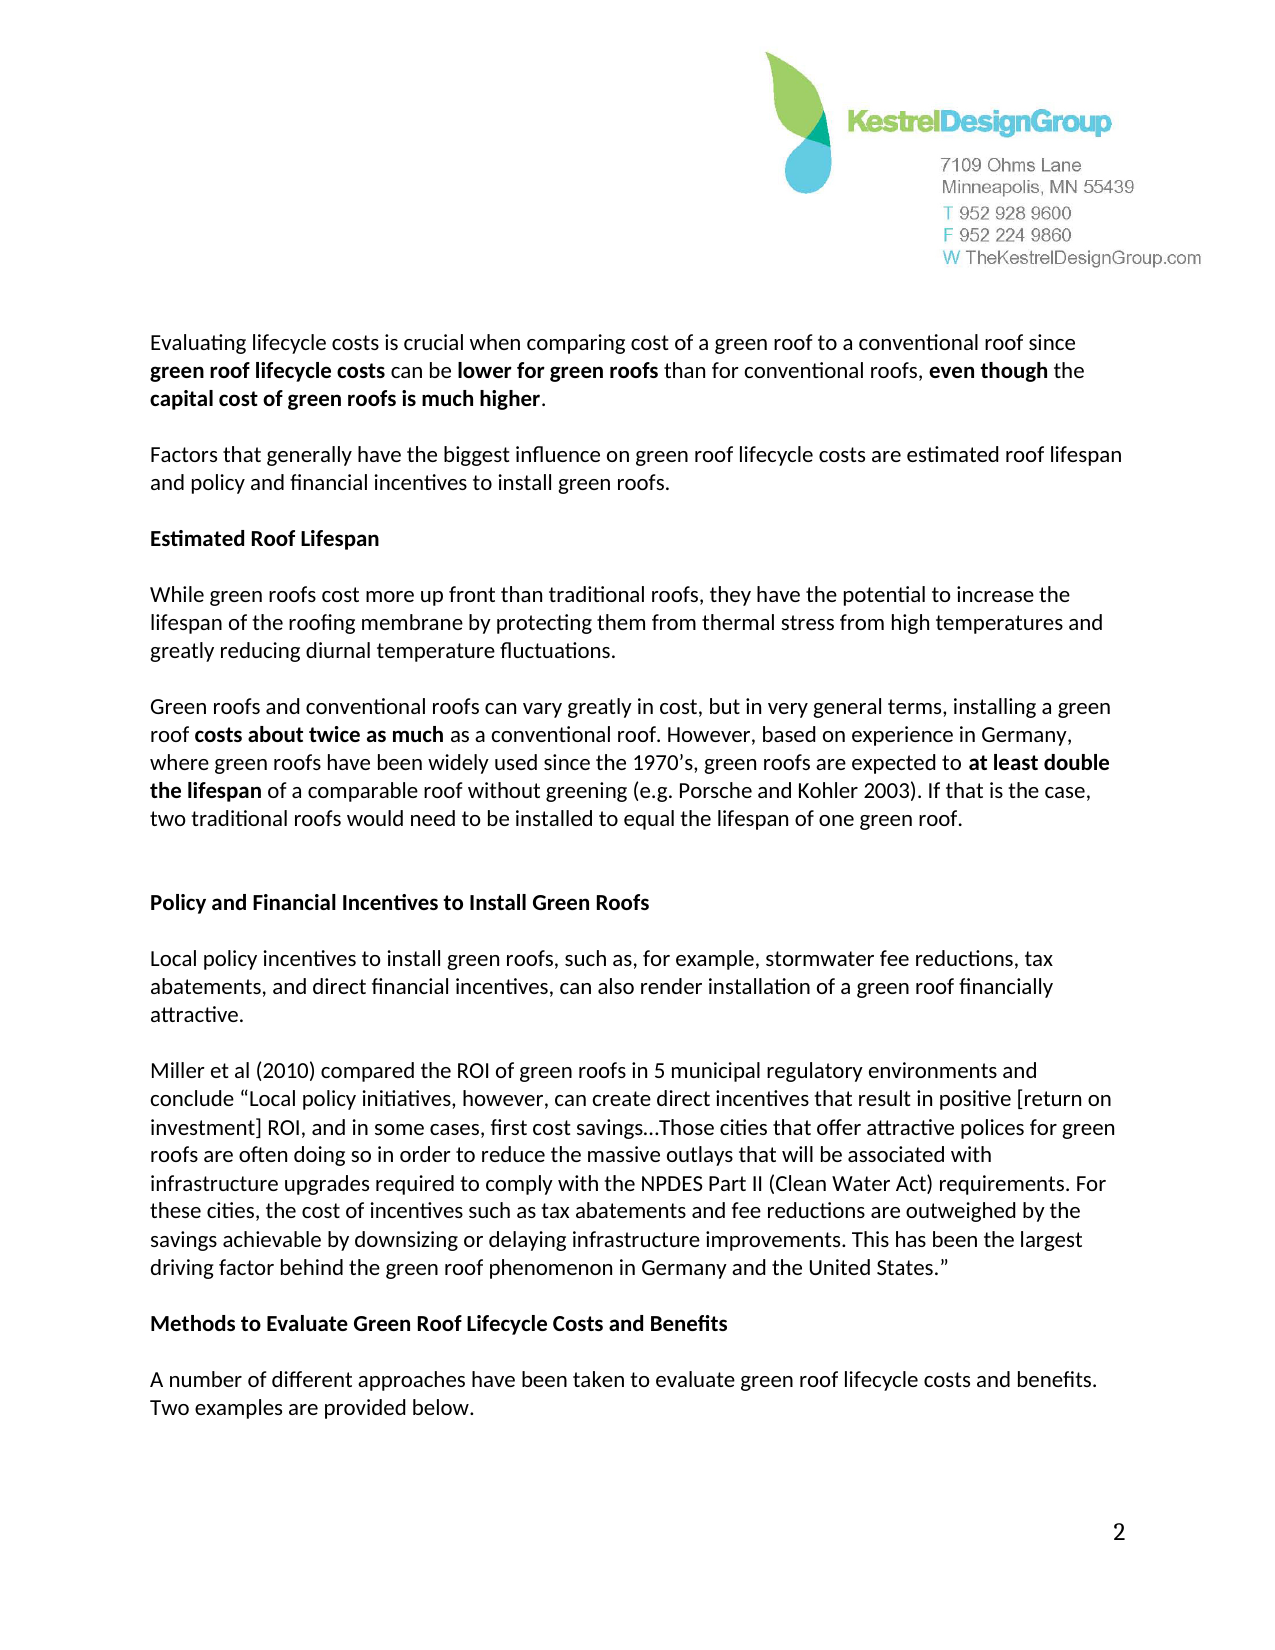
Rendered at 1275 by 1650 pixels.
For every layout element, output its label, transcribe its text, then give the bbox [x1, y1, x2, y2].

text Factors that generally have the biggest influence on green roof lifecycle costs are estimated roof lifespan and policy and financial incentives to install green roofs. [150, 440, 1125, 496]
text Evaluating lifecycle costs is crucial when comparing cost of a green roof to a conventional roof since green roof lifecycle costs can be lower for green roofs than for conventional roofs, even though the capital cost of green roofs is much higher. [150, 328, 1125, 412]
text Policy and Financial Incentives to Install Green Roofs [150, 888, 1125, 916]
text Estimated Roof Lifespan [150, 524, 1125, 552]
text Miller et al (2010) compared the ROI of green roofs in 5 municipal regulatory environments and conclude “Local policy initiatives, however, can create direct incentives that result in positive [return on investment] ROI, and in some cases, first cost savings…Those cities that offer attractive polices for green roofs are often doing so in order to reduce the massive outlays that will be associated with infrastructure upgrades required to comply with the NPDES Part II (Clean Water Act) requirements. For these cities, the cost of incentives such as tax abatements and fee reductions are outweighed by the savings achievable by downsizing or delaying infrastructure improvements. This has been the largest driving factor behind the green roof phenomenon in Germany and the United States.” [150, 1057, 1125, 1281]
picture [757, 44, 1210, 274]
text Green roofs and conventional roofs can vary greatly in cost, but in very general terms, installing a green roof costs about twice as much as a conventional roof. However, based on experience in Germany, where green roofs have been widely used since the 1970’s, green roofs are expected to at least double the lifespan of a comparable roof without greening (e.g. Porsche and Kohler 2003). If that is the case, two traditional roofs would need to be installed to equal the lifespan of one green roof. [150, 692, 1125, 832]
text A number of different approaches have been taken to evaluate green roof lifecycle costs and benefits. Two examples are provided below. [150, 1365, 1125, 1421]
text Local policy incentives to install green roofs, such as, for example, stormwater fee reductions, tax abatements, and direct financial incentives, can also render installation of a green roof financially attractive. [150, 944, 1125, 1028]
text Methods to Evaluate Green Roof Lifecycle Costs and Benefits [150, 1309, 1125, 1337]
text While green roofs cost more up front than traditional roofs, they have the potential to increase the lifespan of the roofing membrane by protecting them from thermal stress from high temperatures and greatly reducing diurnal temperature fluctuations. [150, 580, 1125, 664]
